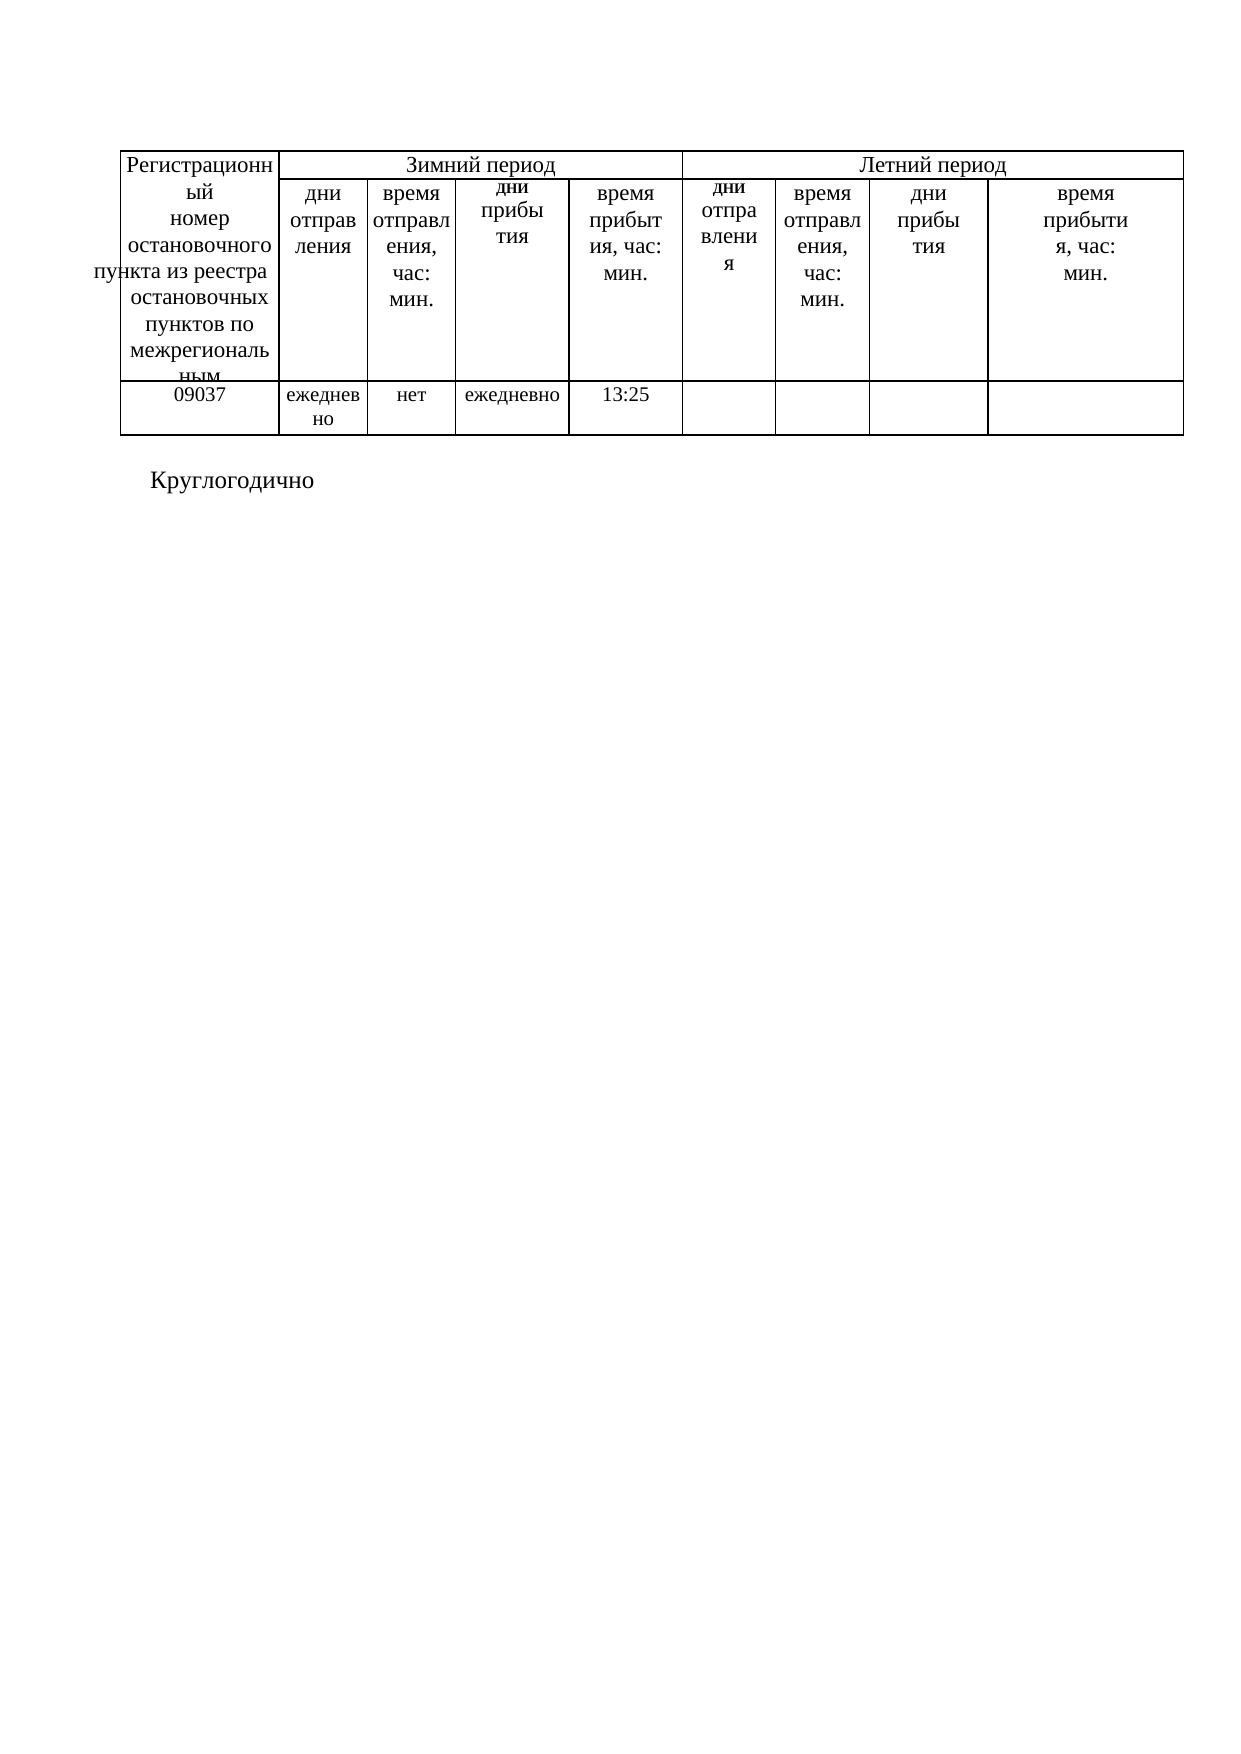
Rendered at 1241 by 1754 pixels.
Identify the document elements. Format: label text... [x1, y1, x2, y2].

table_cell [776, 382, 869, 434]
text Круглогодично [150, 465, 1090, 493]
table_header Зимний период [280, 152, 682, 178]
table_cell время отправл ения, час: мин. [776, 180, 869, 380]
table_cell время прибыти я, час: мин. [989, 180, 1183, 380]
table_header Летний период [683, 152, 1183, 178]
table_cell время прибыт ия, час: мин. [570, 180, 682, 380]
table_cell ежедневно [456, 382, 568, 434]
table_cell нет [368, 382, 455, 434]
table_cell ДНИ отпра влени я [683, 180, 775, 380]
table_cell дни прибы тия [870, 180, 987, 380]
table_cell [683, 382, 775, 434]
table_cell время отправл ения, час: мин. [368, 180, 455, 380]
table_cell 13:25 [570, 382, 682, 434]
table_cell 09037 [121, 382, 278, 434]
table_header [121, 152, 278, 380]
table_cell ежедневно [280, 382, 367, 434]
table_cell [870, 382, 987, 434]
table_cell [989, 382, 1183, 434]
table_cell дни отправ ления [280, 180, 367, 380]
table_cell ДНИ прибы тия [456, 180, 568, 380]
